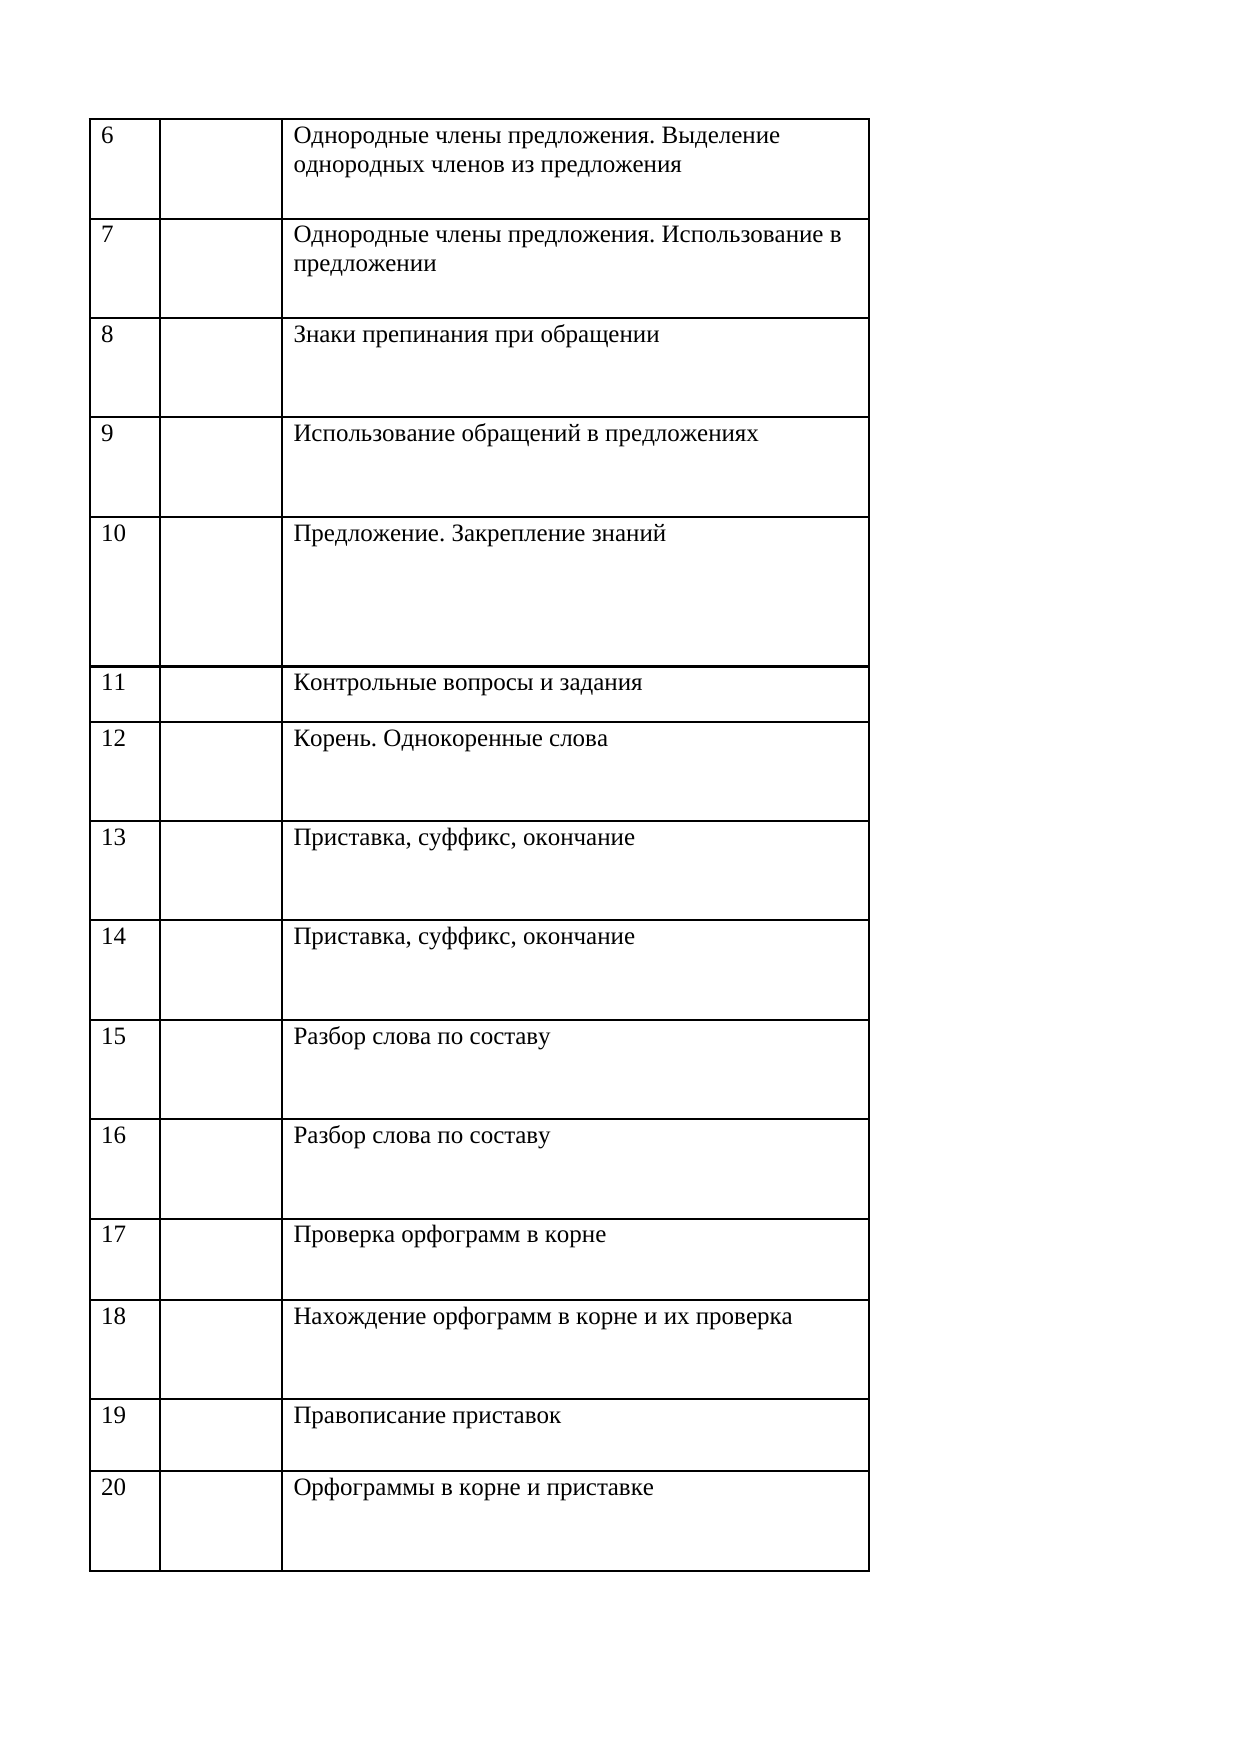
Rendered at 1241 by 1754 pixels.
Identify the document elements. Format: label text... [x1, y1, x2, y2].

table_cell 13 [91, 822, 159, 919]
table_cell [161, 1472, 281, 1569]
table_cell Орфограммы в корне и приставке [283, 1472, 868, 1569]
table_cell 15 [91, 1021, 159, 1118]
table_cell [161, 1301, 281, 1398]
table_cell [161, 1220, 281, 1299]
table_cell [161, 120, 281, 217]
table_cell Приставка, суффикс, окончание [283, 921, 868, 1019]
table_cell [161, 1120, 281, 1217]
table_cell 14 [91, 921, 159, 1019]
table_cell 7 [91, 220, 159, 317]
table_cell Разбор слова по составу [283, 1021, 868, 1118]
table_cell 16 [91, 1120, 159, 1217]
table_cell [161, 723, 281, 820]
table_cell Использование обращений в предложениях [283, 418, 868, 516]
table_cell 10 [91, 518, 159, 665]
table_cell 12 [91, 723, 159, 820]
table_cell Однородные члены предложения. Использование в предложении [283, 220, 868, 317]
table_cell [161, 220, 281, 317]
table_cell 11 [91, 668, 159, 721]
table_cell 19 [91, 1400, 159, 1470]
table_cell [161, 822, 281, 919]
table_cell 17 [91, 1220, 159, 1299]
table_cell Нахождение орфограмм в корне и их проверка [283, 1301, 868, 1398]
table_cell [161, 418, 281, 516]
table_cell Контрольные вопросы и задания [283, 668, 868, 721]
table_cell 6 [91, 120, 159, 217]
table_cell 20 [91, 1472, 159, 1569]
table_cell Предложение. Закрепление знаний [283, 518, 868, 665]
table_cell Правописание приставок [283, 1400, 868, 1470]
table_cell Однородные члены предложения. Выделение однородных членов из предложения [283, 120, 868, 217]
table_cell [161, 518, 281, 665]
table_cell [161, 1400, 281, 1470]
table_cell [161, 668, 281, 721]
table_cell 8 [91, 319, 159, 416]
table_cell Корень. Однокоренные слова [283, 723, 868, 820]
table_cell Приставка, суффикс, окончание [283, 822, 868, 919]
table_cell [161, 921, 281, 1019]
table_cell Разбор слова по составу [283, 1120, 868, 1217]
table_cell [161, 319, 281, 416]
table_cell Знаки препинания при обращении [283, 319, 868, 416]
table_cell [161, 1021, 281, 1118]
table_cell 9 [91, 418, 159, 516]
table_cell 18 [91, 1301, 159, 1398]
table_cell Проверка орфограмм в корне [283, 1220, 868, 1299]
